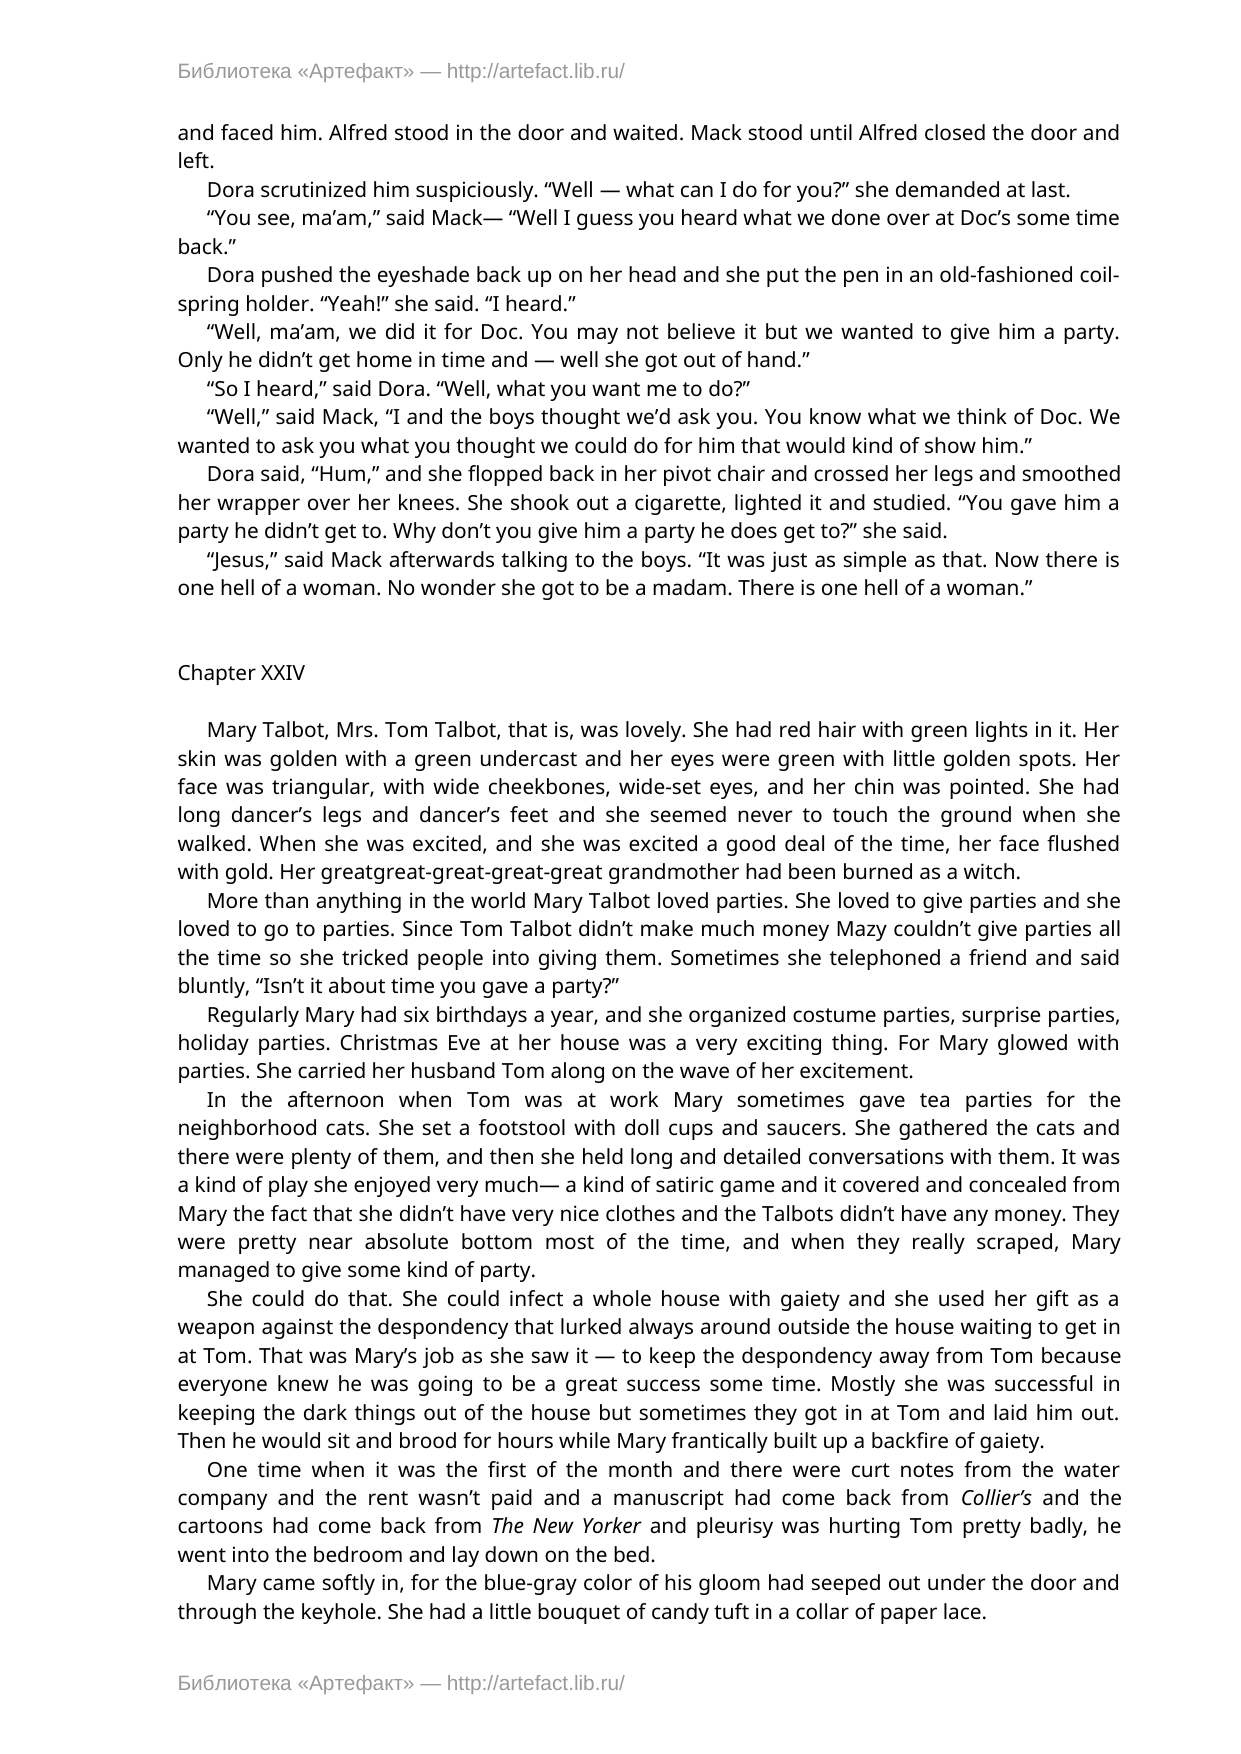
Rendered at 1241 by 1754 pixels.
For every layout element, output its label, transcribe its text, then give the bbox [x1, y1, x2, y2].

text “You see, ma’am,” said Mack— “Well I guess you heard what we done over at Doc’s some time back.” [177, 203, 1122, 260]
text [177, 118, 1122, 175]
text “Jesus,” said Mack afterwards talking to the boys. “It was just as simple as that. Now there is one hell of a woman. No wonder she got to be a madam. There is one hell of a woman.” [177, 545, 1122, 602]
text “Well,” said Mack, “I and the boys thought we’d ask you. You know what we think of Doc. We wanted to ask you what you thought we could do for him that would kind of show him.” [177, 402, 1122, 459]
text Mary came softly in, for the blue-gray color of his gloom had seeped out under the door and through the keyhole. She had a little bouquet of candy tuft in a collar of paper lace. [177, 1568, 1122, 1625]
text “Well, ma’am, we did it for Doc. You may not believe it but we wanted to give him a party. Only he didn’t get home in time and — well she got out of hand.” [177, 317, 1122, 374]
text In the afternoon when Tom was at work Mary sometimes gave tea parties for the neighborhood cats. She set a footstool with doll cups and saucers. She gathered the cats and there were plenty of them, and then she held long and detailed conversations with them. It was a kind of play she enjoyed very much— a kind of satiric game and it covered and concealed from Mary the fact that she didn’t have very nice clothes and the Talbots didn’t have any money. They were pretty near absolute bottom most of the time, and when they really scraped, Mary managed to give some kind of party. [177, 1085, 1122, 1284]
subtitle Chapter XXIV [177, 658, 1122, 687]
text Dora said, “Hum,” and she flopped back in her pivot chair and crossed her legs and smoothed her wrapper over her knees. She shook out a cigarette, lighted it and studied. “You gave him a party he didn’t get to. Why don’t you give him a party he does get to?” she said. [177, 459, 1122, 545]
text One time when it was the first of the month and there were curt notes from the water company and the rent wasn’t paid and a manuscript had come back from Collier’s and the cartoons had come back from The New Yorker and pleurisy was hurting Tom pretty badly, he went into the bedroom and lay down on the bed. [177, 1455, 1122, 1568]
text Mary Talbot, Mrs. Tom Talbot, that is, was lovely. She had red hair with green lights in it. Her skin was golden with a green undercast and her eyes were green with little golden spots. Her face was triangular, with wide cheekbones, wide-set eyes, and her chin was pointed. She had long dancer’s legs and dancer’s feet and she seemed never to touch the ground when she walked. When she was excited, and she was excited a good deal of the time, her face flushed with gold. Her greatgreat-great-great-great grandmother had been burned as a witch. [177, 715, 1122, 886]
text More than anything in the world Mary Talbot loved parties. She loved to give parties and she loved to go to parties. Since Tom Talbot didn’t make much money Mazy couldn’t give parties all the time so she tricked people into giving them. Sometimes she telephoned a friend and said bluntly, “Isn’t it about time you gave a party?” [177, 886, 1122, 1000]
text Dora scrutinized him suspiciously. “Well — what can I do for you?” she demanded at last. [177, 175, 1122, 203]
text Dora pushed the eyeshade back up on her head and she put the pen in an old-fashioned coil-spring holder. “Yeah!” she said. “I heard.” [177, 260, 1122, 317]
text She could do that. She could infect a whole house with gaiety and she used her gift as a weapon against the despondency that lurked always around outside the house waiting to get in at Tom. That was Mary’s job as she saw it — to keep the despondency away from Tom because everyone knew he was going to be a great success some time. Mostly she was successful in keeping the dark things out of the house but sometimes they got in at Tom and laid him out. Then he would sit and brood for hours while Mary frantically built up a backfire of gaiety. [177, 1284, 1122, 1455]
text Regularly Mary had six birthdays a year, and she organized costume parties, surprise parties, holiday parties. Christmas Eve at her house was a very exciting thing. For Mary glowed with parties. She carried her husband Tom along on the wave of her excitement. [177, 1000, 1122, 1085]
text “So I heard,” said Dora. “Well, what you want me to do?” [177, 374, 1122, 402]
